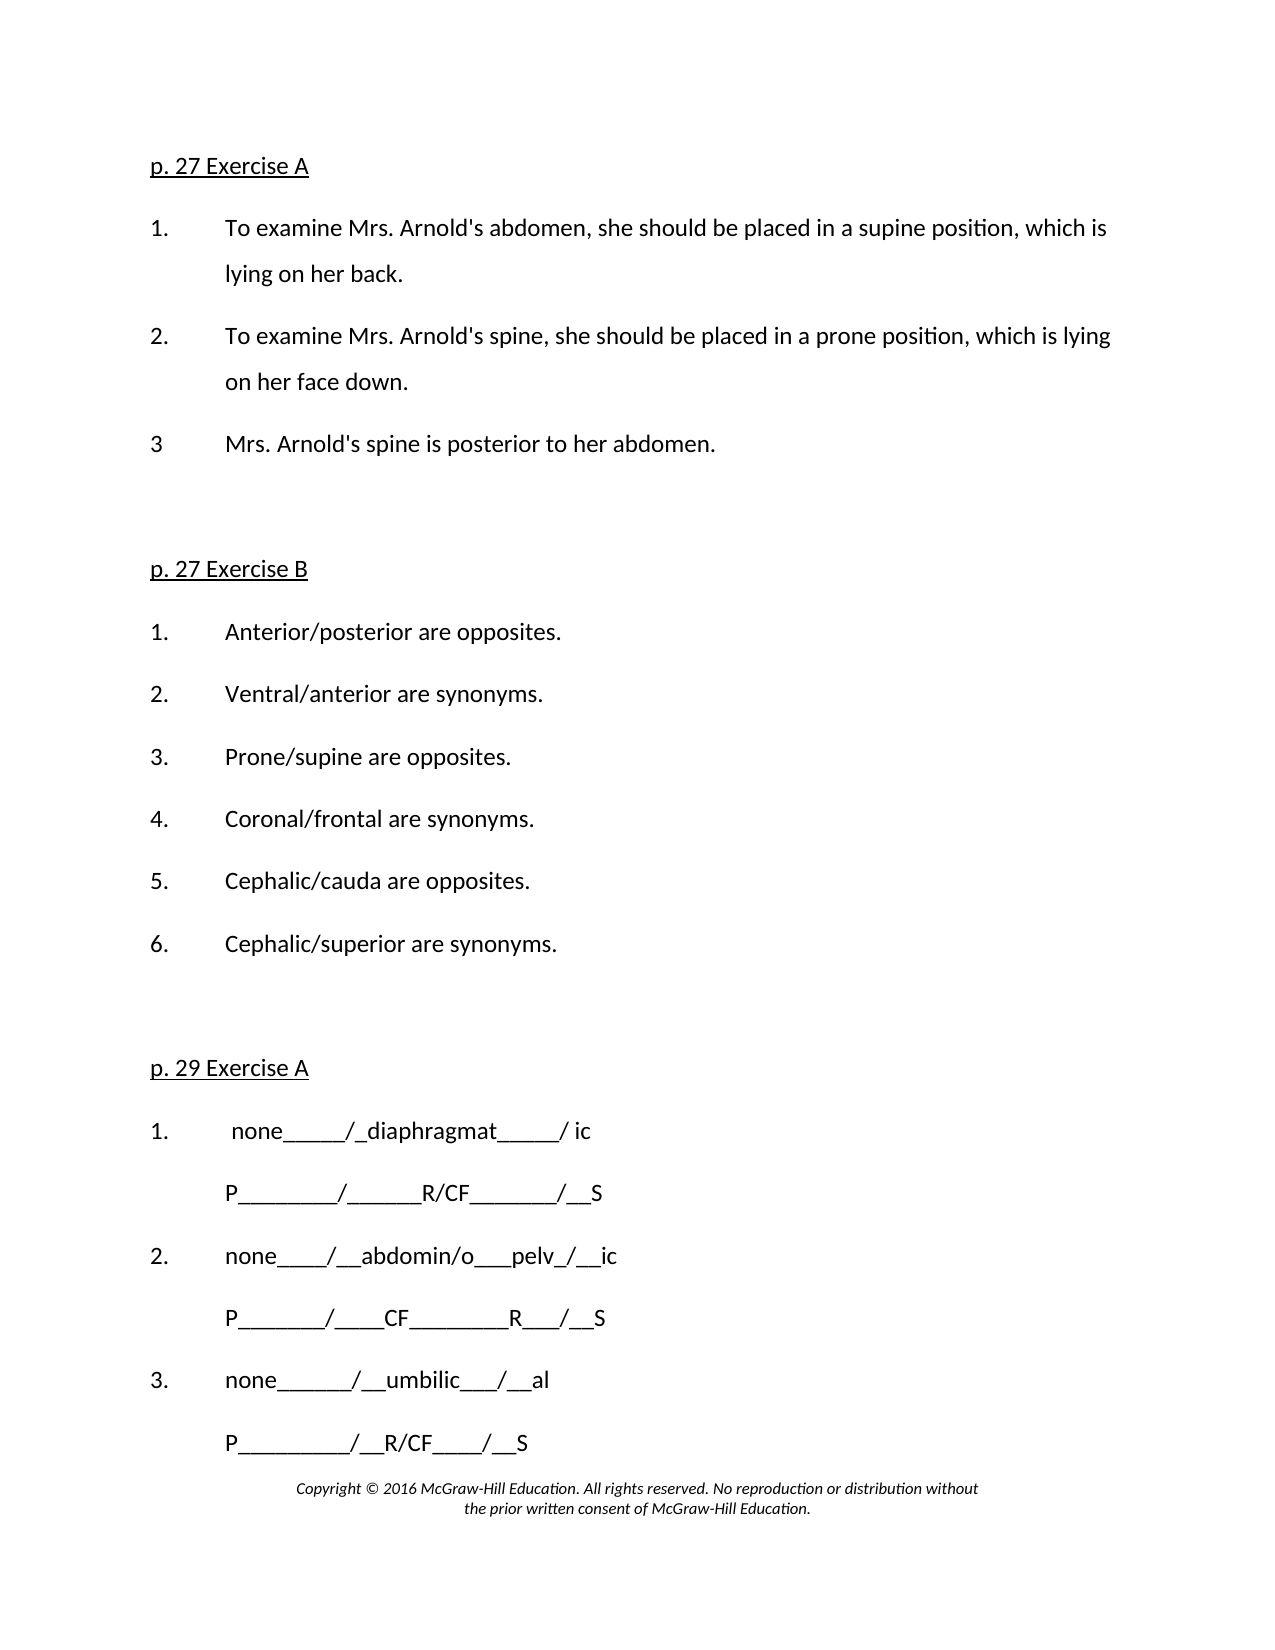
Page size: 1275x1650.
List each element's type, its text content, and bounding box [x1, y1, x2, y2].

text 4. Coronal/frontal are synonyms. [150, 803, 1125, 833]
text 1. To examine Mrs. Arnold's abdomen, she should be placed in a supine position, which is lying on her back. [150, 212, 1125, 289]
text 1. none_____/_diaphragmat_____/ ic [150, 1115, 1125, 1146]
text 1. Anterior/posterior are opposites. [150, 616, 1125, 646]
text 3. Prone/supine are opposites. [150, 741, 1125, 771]
text 3. none______/__umbilic___/__al [150, 1364, 1125, 1395]
text p. 27 Exercise A [150, 150, 1125, 181]
text 2. To examine Mrs. Arnold's spine, she should be placed in a prone position, which is lying on her face down. [150, 321, 1125, 397]
text 2. none____/__abdomin/o___pelv_/__ic [150, 1240, 1125, 1270]
text P________/______R/CF_______/__S [150, 1177, 1125, 1208]
text P_______/____CF________R___/__S [150, 1302, 1125, 1333]
text 6. Cephalic/superior are synonyms. [150, 928, 1125, 958]
text 3 Mrs. Arnold's spine is posterior to her abdomen. [150, 429, 1125, 459]
text 5. Cephalic/cauda are opposites. [150, 865, 1125, 896]
text P_________/__R/CF____/__S [150, 1427, 1125, 1457]
text p. 27 Exercise B [150, 553, 1125, 584]
text 2. Ventral/anterior are synonyms. [150, 678, 1125, 709]
text p. 29 Exercise A [150, 1053, 1125, 1083]
